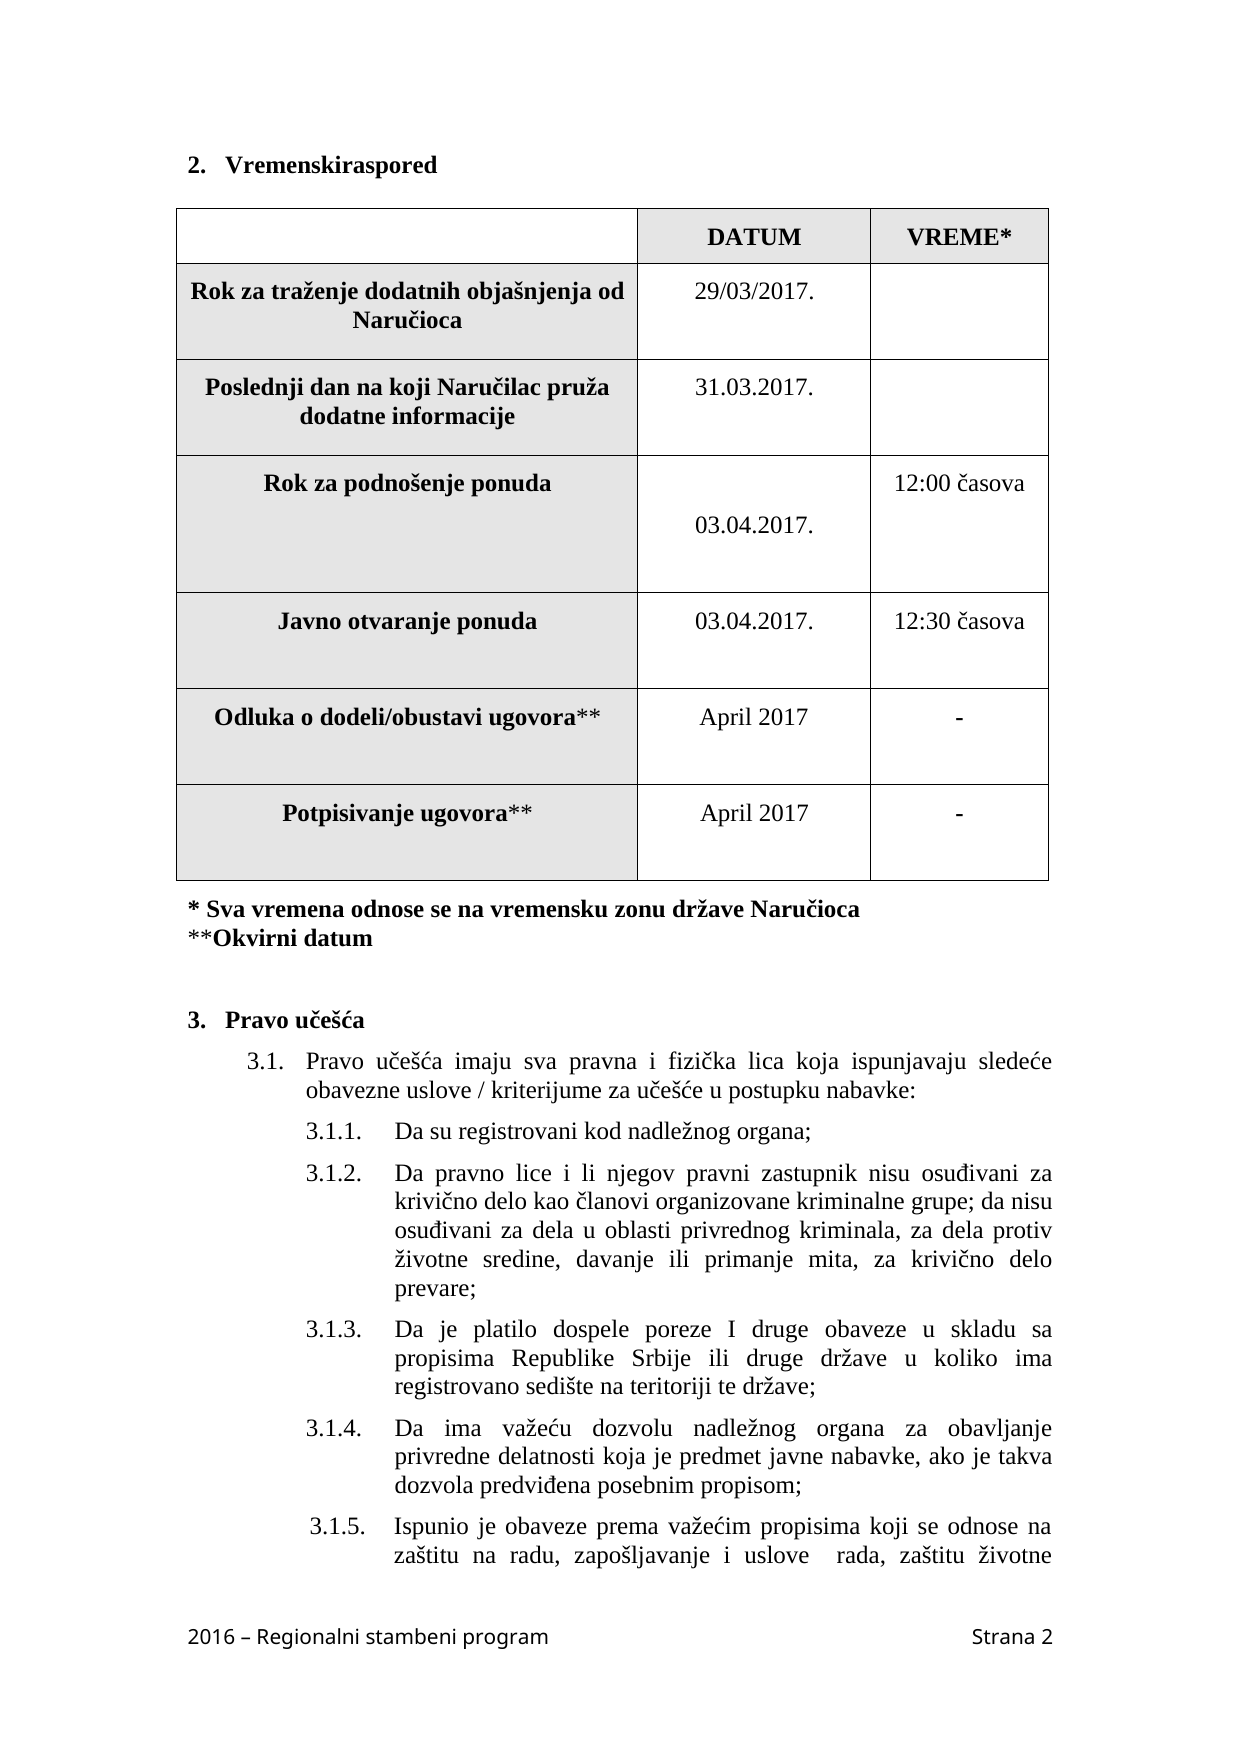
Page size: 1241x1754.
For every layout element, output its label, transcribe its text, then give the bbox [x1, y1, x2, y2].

table_cell Poslednji dan na koji Naručilac pruža dodatne informacije [177, 360, 637, 455]
table_cell Odluka o dodeli/obustavi ugovora** [177, 689, 637, 784]
table_cell Potpisivanje ugovora** [177, 785, 637, 880]
table_cell 12:00 časova [871, 456, 1048, 592]
table_cell [871, 264, 1048, 359]
list Da su registrovani kod nadležnog organa; [306, 1116, 1053, 1145]
table_cell April 2017 [638, 689, 870, 784]
table_cell 03.04.2017. [638, 456, 870, 592]
list Pravo učešća imaju sva pravna i fizička lica koja ispunjavaju sledeće obavezne uslove / kriterijume za učešće u postupku nabavke: [247, 1046, 1053, 1104]
list Vremenskiraspored [187, 150, 1053, 179]
list Da pravno lice i li njegov pravni zastupnik nisu osuđivani za krivično delo kao članovi organizovane kriminalne grupe; da nisu osuđivani za dela u oblasti privrednog kriminala, za dela protiv životne sredine, davanje ili primanje mita, za krivično delo prevare; [306, 1158, 1053, 1301]
table_cell 31.03.2017. [638, 360, 870, 455]
table_cell 03.04.2017. [638, 593, 870, 688]
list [309, 1511, 1053, 1569]
table_cell 29/03/2017. [638, 264, 870, 359]
text * Sva vremena odnose se na vremensku zonu države Naručioca **Okvirni datum [187, 191, 1053, 951]
table_cell Javno otvaranje ponuda [177, 593, 637, 688]
list Da ima važeću dozvolu nadležnog organa za obavljanje privredne delatnosti koja je predmet javne nabavke, ako je takva dozvola predviđena posebnim propisom; [306, 1413, 1053, 1499]
table_cell Rok za traženje dodatnih objašnjenja od Naručioca [177, 264, 637, 359]
table_header [177, 209, 637, 263]
list Pravo učešća [187, 1005, 1053, 1034]
table_header VREME* [871, 209, 1048, 263]
table_cell April 2017 [638, 785, 870, 880]
table_cell [871, 360, 1048, 455]
table_cell - [871, 785, 1048, 880]
table_header DATUM [638, 209, 870, 263]
table_cell 12:30 časova [871, 593, 1048, 688]
table_cell - [871, 689, 1048, 784]
list Da je platilo dospele poreze I druge obaveze u skladu sa propisima Republike Srbije ili druge države u koliko ima registrovano sedište na teritoriji te države; [306, 1314, 1053, 1400]
table_cell Rok za podnošenje ponuda [177, 456, 637, 592]
